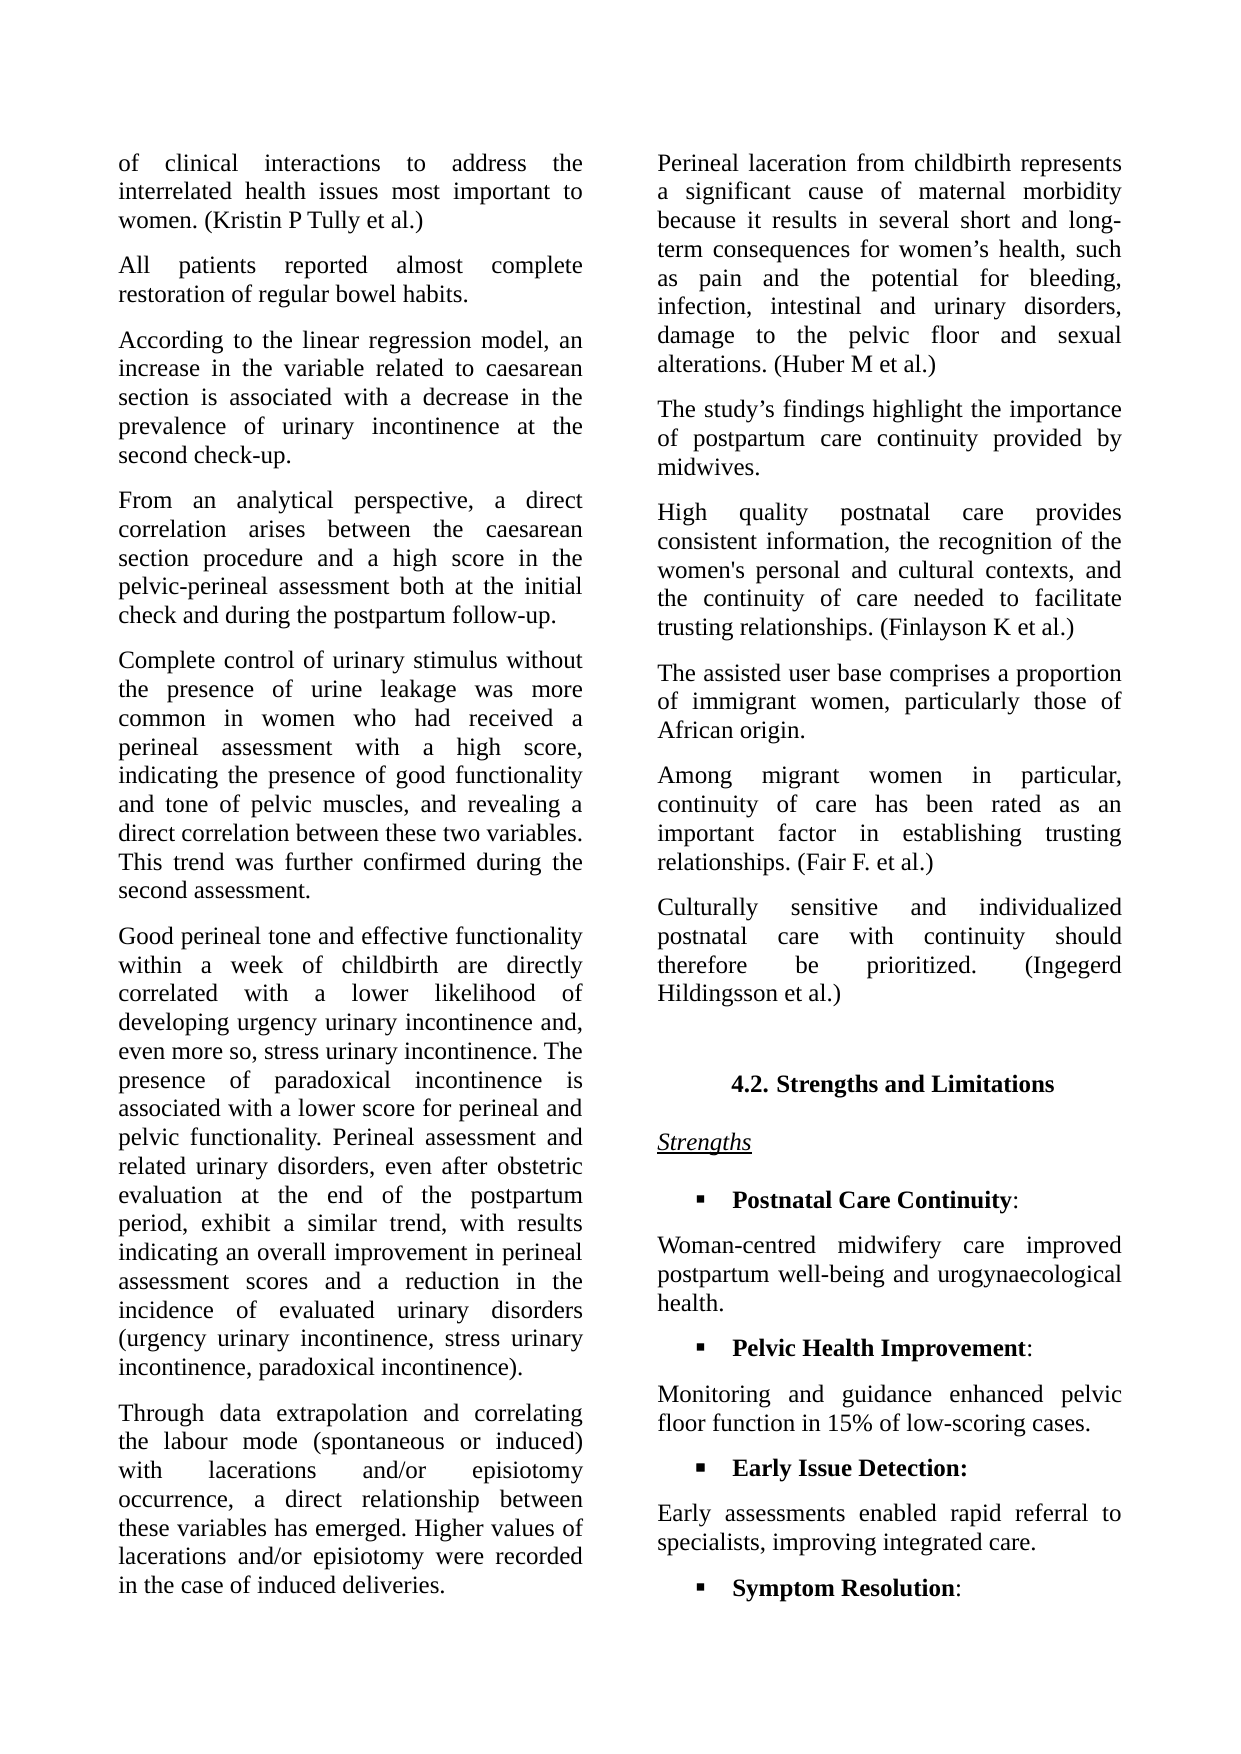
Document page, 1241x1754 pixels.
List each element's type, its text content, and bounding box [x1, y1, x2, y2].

text Woman-centred midwifery care improved postpartum well-being and urogynaecological health. [657, 1231, 1122, 1317]
text Culturally sensitive and individualized postnatal care with continuity should therefore be prioritized. (Ingegerd Hildingsson et al.) [657, 892, 1122, 1007]
list Pelvic Health Improvement: [694, 1333, 1122, 1362]
list Strengths and Limitations [731, 1069, 1122, 1098]
text Among migrant women in particular, continuity of care has been rated as an important factor in establishing trusting relationships. (Fair F. et al.) [657, 761, 1122, 876]
text Complete control of urinary stimulus without the presence of urine leakage was more common in women who had received a perineal assessment with a high score, indicating the presence of good functionality and tone of pelvic muscles, and revealing a direct correlation between these two variables. This trend was further confirmed during the second assessment. [118, 646, 583, 904]
text Good perineal tone and effective functionality within a week of childbirth are directly correlated with a lower likelihood of developing urgency urinary incontinence and, even more so, stress urinary incontinence. The presence of paradoxical incontinence is associated with a lower score for perineal and pelvic functionality. Perineal assessment and related urinary disorders, even after obstetric evaluation at the end of the postpartum period, exhibit a similar trend, with results indicating an overall improvement in perineal assessment scores and a reduction in the incidence of evaluated urinary disorders (urgency urinary incontinence, stress urinary incontinence, paradoxical incontinence). [118, 921, 583, 1381]
text The study’s findings highlight the importance of postpartum care continuity provided by midwives. [657, 394, 1122, 481]
text High quality postnatal care provides consistent information, the recognition of the women's personal and cultural contexts, and the continuity of care needed to facilitate trusting relationships. (Finlayson K et al.) [657, 497, 1122, 641]
list Early Issue Detection: [694, 1453, 1122, 1482]
list Symptom Resolution: [694, 1573, 1122, 1601]
text The assisted user base comprises a proportion of immigrant women, particularly those of African origin. [657, 658, 1122, 744]
text Perineal laceration from childbirth represents a significant cause of maternal morbidity because it results in several short and long-term consequences for women’s health, such as pain and the potential for bleeding, infection, intestinal and urinary disorders, damage to the pelvic floor and sexual alterations. (Huber M et al.) [657, 148, 1122, 378]
list Postnatal Care Continuity: [694, 1185, 1122, 1214]
text Through data extrapolation and correlating the labour mode (spontaneous or induced) with lacerations and/or episiotomy occurrence, a direct relationship between these variables has emerged. Higher values of lacerations and/or episiotomy were recorded in the case of induced deliveries. [118, 1398, 583, 1599]
text According to the linear regression model, an increase in the variable related to caesarean section is associated with a decrease in the prevalence of urinary incontinence at the second check-up. [118, 325, 583, 468]
text Early assessments enabled rapid referral to specialists, improving integrated care. [657, 1498, 1122, 1556]
text Strengths [657, 1127, 1122, 1156]
text From an analytical perspective, a direct correlation arises between the caesarean section procedure and a high score in the pelvic-perineal assessment both at the initial check and during the postpartum follow-up. [118, 485, 583, 629]
text All patients reported almost complete restoration of regular bowel habits. [118, 251, 583, 308]
text Monitoring and guidance enhanced pelvic floor function in 15% of low-scoring cases. [657, 1379, 1122, 1436]
